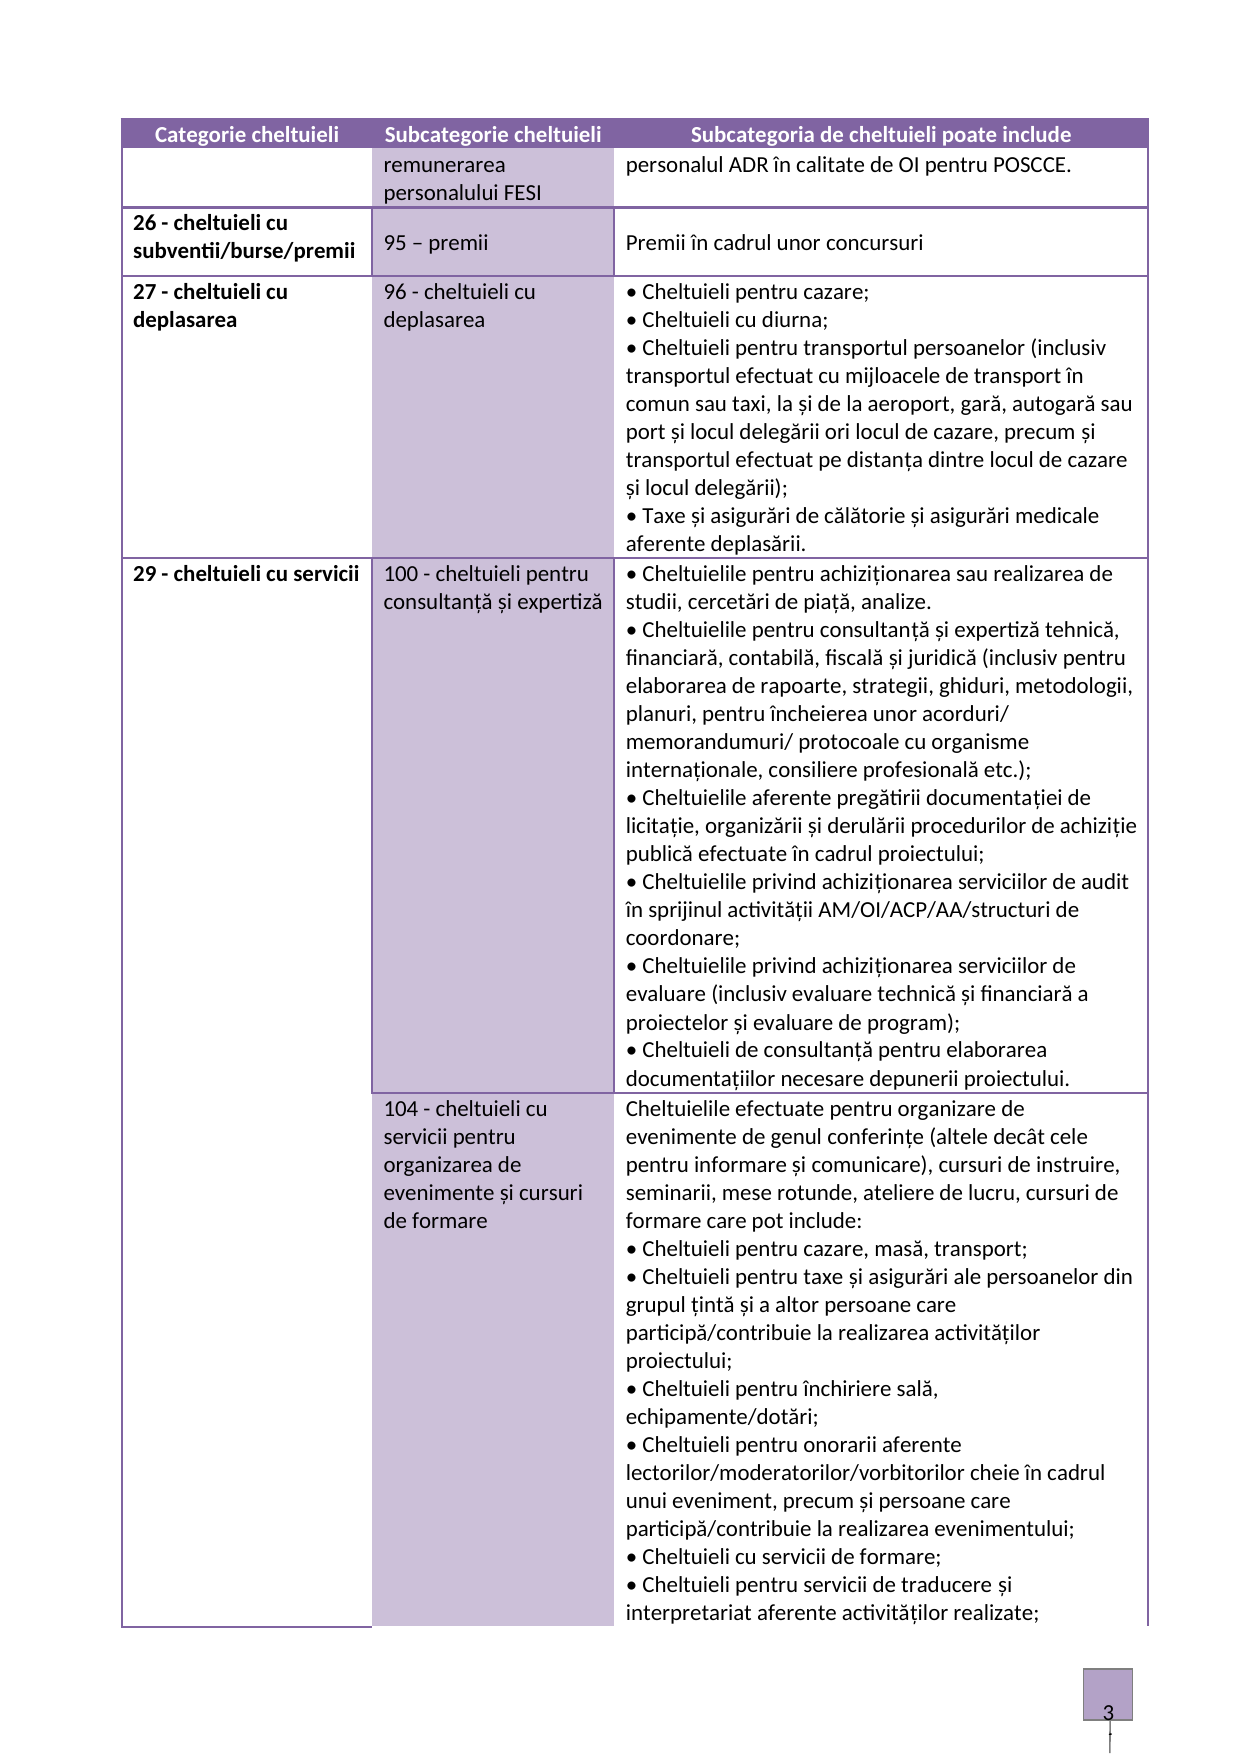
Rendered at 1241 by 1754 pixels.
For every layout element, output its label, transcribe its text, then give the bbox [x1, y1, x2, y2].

table_cell 95 – premii [373, 209, 613, 275]
table_cell 26 - cheltuieli cu subventii/burse/premii [123, 209, 371, 275]
table_header Categorie cheltuieli [123, 120, 372, 148]
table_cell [372, 148, 614, 206]
table_cell Premii în cadrul unor concursuri [615, 209, 1147, 275]
table_cell • Cheltuieli pentru cazare; • Cheltuieli cu diurna; • Cheltuieli pentru transportul persoanelor (inclusiv transportul efectuat cu mijloacele de transport în comun sau taxi, la şi de la aeroport, gară, autogară sau port şi locul delegării ori locul de cazare, precum şi transportul efectuat pe distanţa dintre locul de cazare şi locul delegării); • Taxe şi asigurări de călătorie și asigurări medicale aferente deplasării. [614, 277, 1147, 557]
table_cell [614, 148, 1147, 206]
table_cell • Cheltuielile pentru achiziţionarea sau realizarea de studii, cercetări de piață, analize. • Cheltuielile pentru consultanţă şi expertiză tehnică, financiară, contabilă, fiscală şi juridică (inclusiv pentru elaborarea de rapoarte, strategii, ghiduri, metodologii, planuri, pentru încheierea unor acorduri/ memorandumuri/ protocoale cu organisme internaționale, consiliere profesională etc.); • Cheltuielile aferente pregătirii documentaţiei de licitaţie, organizării şi derulării procedurilor de achiziţie publică efectuate în cadrul proiectului; • Cheltuielile privind achiziţionarea serviciilor de audit în sprijinul activității AM/OI/ACP/AA/structuri de coordonare; • Cheltuielile privind achiziţionarea serviciilor de evaluare (inclusiv evaluare technică și financiară a proiectelor și evaluare de program); • Cheltuieli de consultanță pentru elaborarea documentațiilor necesare depunerii proiectului. [615, 559, 1147, 1092]
table_cell 100 - cheltuieli pentru consultanță și expertiză [373, 559, 613, 1092]
table_cell 27 - cheltuieli cu deplasarea [123, 277, 372, 557]
table_cell 96 - cheltuieli cu deplasarea [372, 277, 614, 557]
table_header Subcategoria de cheltuieli poate include [614, 120, 1147, 148]
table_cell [614, 1094, 1147, 1626]
table_header Subcategorie cheltuieli [372, 120, 614, 148]
table_cell 29 - cheltuieli cu servicii [123, 559, 372, 1626]
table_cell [372, 1094, 614, 1626]
